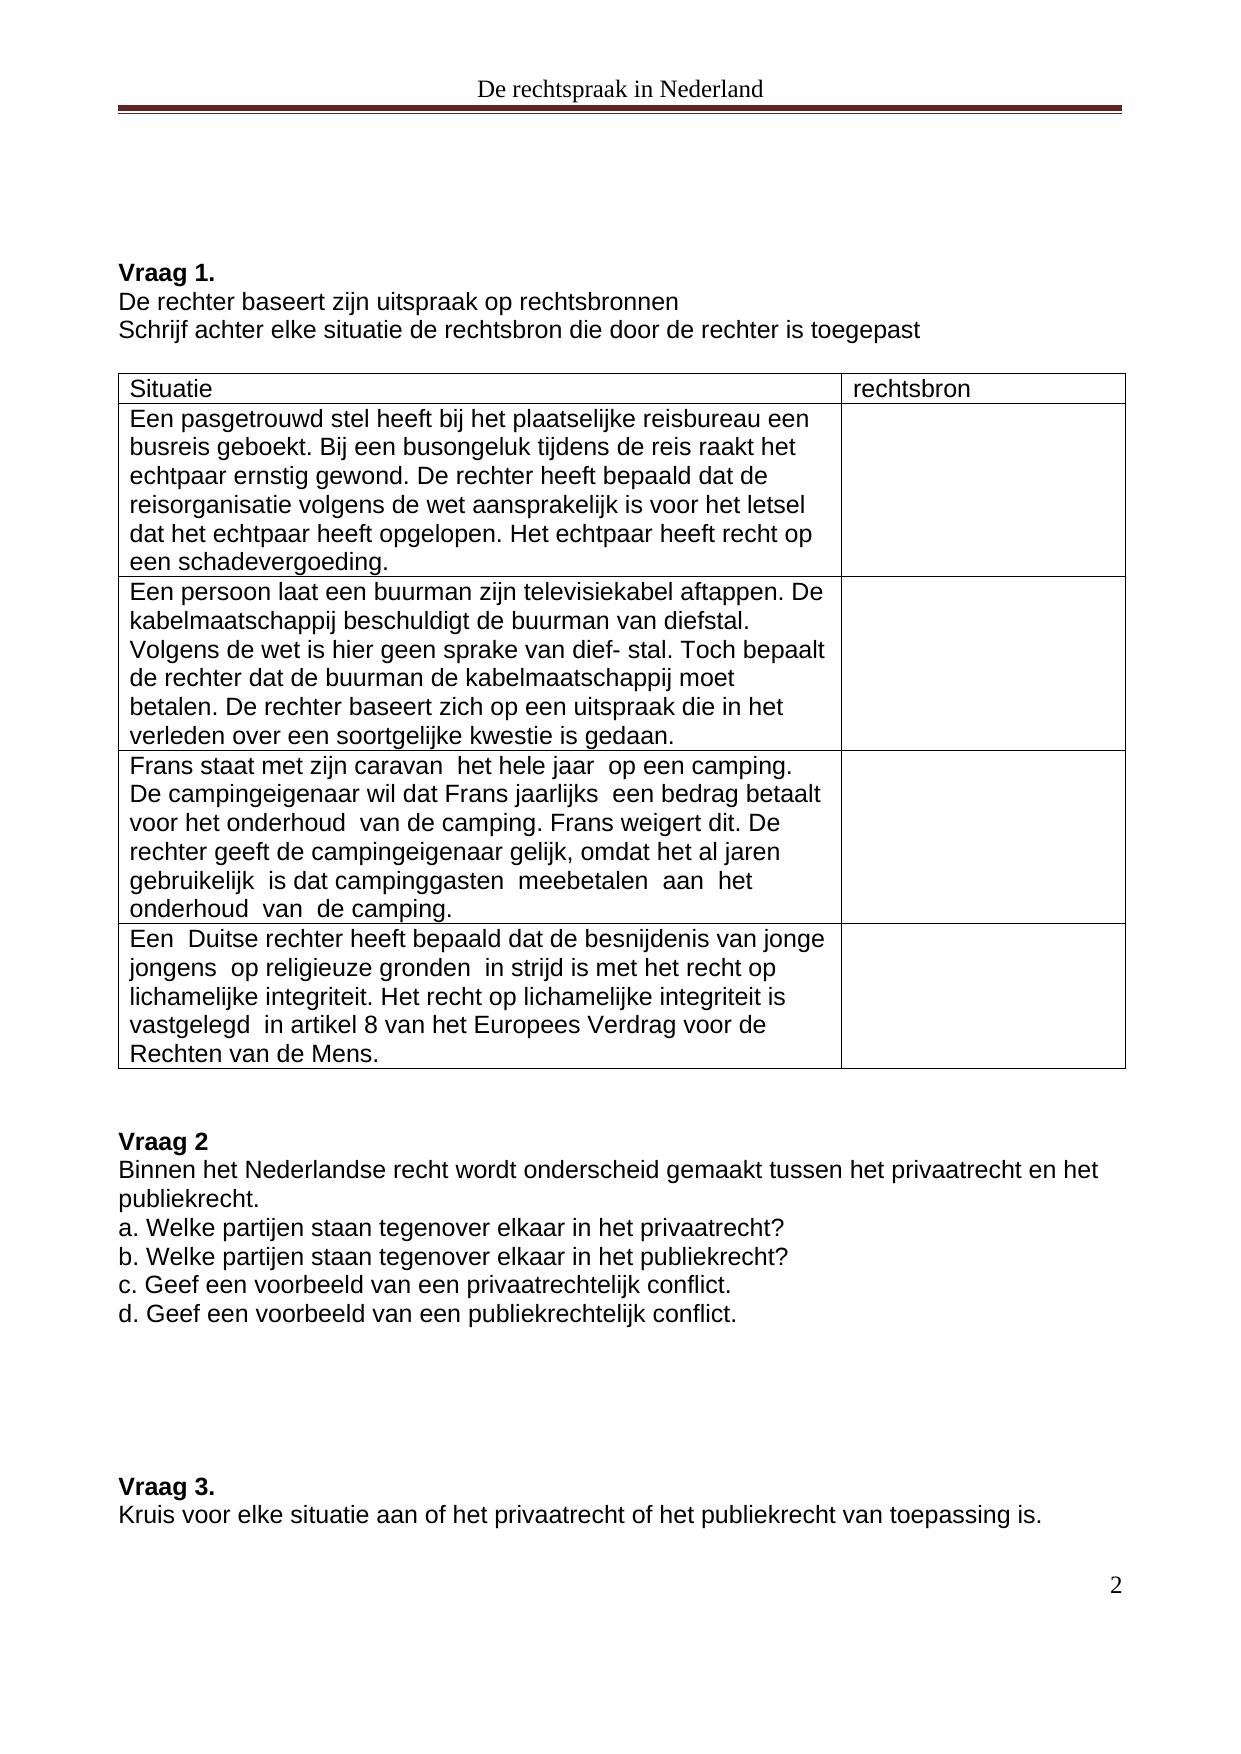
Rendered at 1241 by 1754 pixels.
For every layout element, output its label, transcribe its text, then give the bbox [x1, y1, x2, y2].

table_cell Frans staat met zijn caravan het hele jaar op een camping. De campingeigenaar wil dat Frans jaarlijks een bedrag betaalt voor het onderhoud van de camping. Frans weigert dit. De rechter geeft de campingeigenaar gelijk, omdat het al jaren gebruikelijk is dat campinggasten meebetalen aan het onderhoud van de camping. [119, 751, 841, 923]
text d. Geef een voorbeeld van een publiekrechtelijk conflict. [118, 1299, 1122, 1328]
table_cell Een persoon laat een buurman zijn televisiekabel aftappen. De kabelmaatschappij beschuldigt de buurman van diefstal. Volgens de wet is hier geen sprake van dief- stal. Toch bepaalt de rechter dat de buurman de kabelmaatschappij moet betalen. De rechter baseert zich op een uitspraak die in het verleden over een soortgelijke kwestie is gedaan. [119, 577, 841, 750]
table_header Situatie [119, 374, 841, 403]
table_cell Een pasgetrouwd stel heeft bij het plaatselijke reisbureau een busreis geboekt. Bij een busongeluk tijdens de reis raakt het echtpaar ernstig gewond. De rechter heeft bepaald dat de reisorganisatie volgens de wet aansprakelijk is voor het letsel dat het echtpaar heeft opgelopen. Het echtpaar heeft recht op een schadevergoeding. [119, 404, 841, 576]
table_cell [842, 404, 1125, 576]
text a. Welke partijen staan tegenover elkaar in het privaatrecht? [118, 1213, 1122, 1242]
text Vraag 1. [118, 258, 1122, 287]
table_cell [842, 751, 1125, 923]
text b. Welke partijen staan tegenover elkaar in het publiekrecht? [118, 1242, 1122, 1270]
text c. Geef een voorbeeld van een privaatrechtelijk conflict. [118, 1270, 1122, 1299]
table_cell Een Duitse rechter heeft bepaald dat de besnijdenis van jonge jongens op religieuze gronden in strijd is met het recht op lichamelijke integriteit. Het recht op lichamelijke integriteit is vastgelegd in artikel 8 van het Europees Verdrag voor de Rechten van de Mens. [119, 924, 841, 1068]
text Vraag 2 [118, 1127, 1122, 1155]
text Schrijf achter elke situatie de rechtsbron die door de rechter is toegepast [118, 315, 1122, 373]
text Binnen het Nederlandse recht wordt onderscheid gemaakt tussen het privaatrecht en het publiekrecht. [118, 1155, 1122, 1213]
table_cell [842, 577, 1125, 750]
text De rechter baseert zijn uitspraak op rechtsbronnen [118, 287, 1122, 315]
table_header rechtsbron [842, 374, 1125, 403]
table_cell [842, 924, 1125, 1068]
text Vraag 3. Kruis voor elke situatie aan of het privaatrecht of het publiekrecht van toepassing is. [118, 1472, 1122, 1529]
